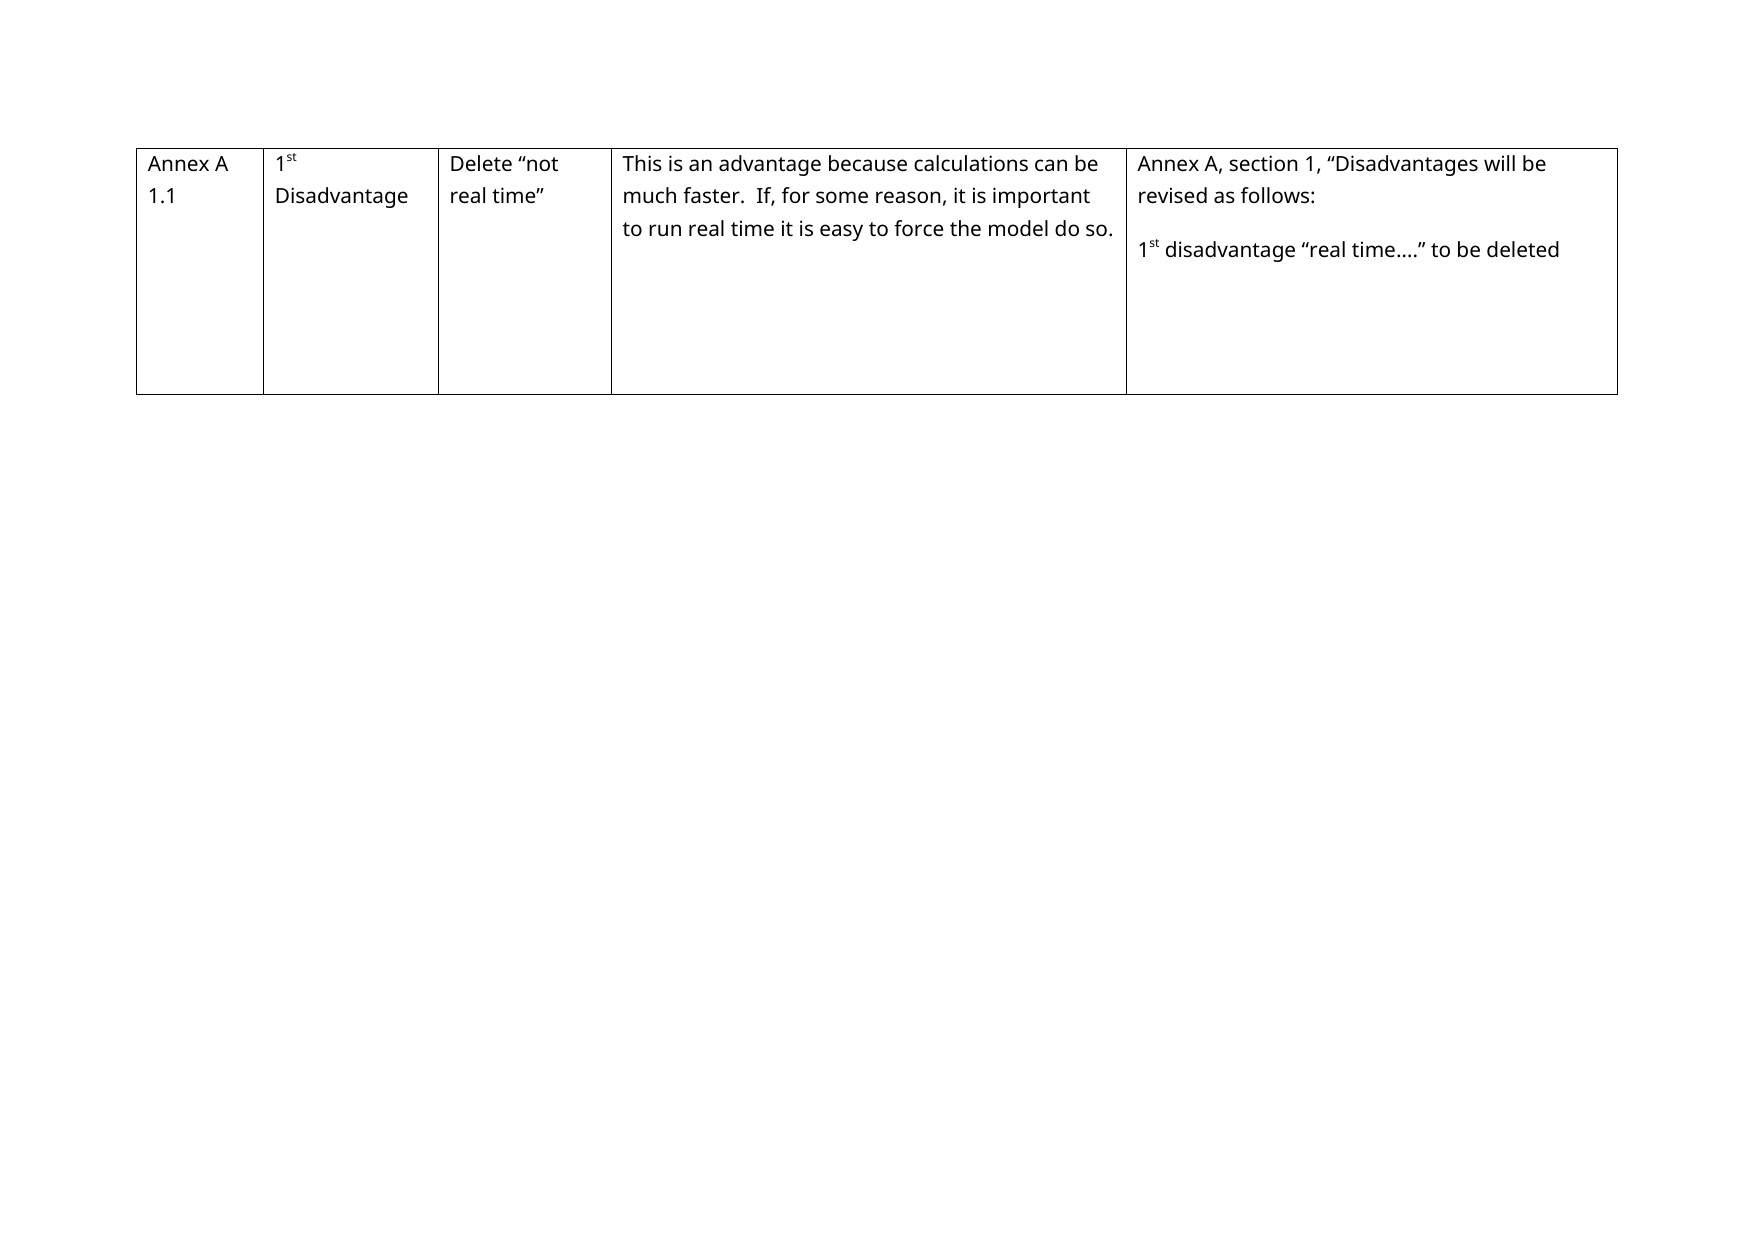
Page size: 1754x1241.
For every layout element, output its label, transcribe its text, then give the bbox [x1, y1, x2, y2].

table_cell This is an advantage because calculations can be much faster. If, for some reason, it is important to run real time it is easy to force the model do so. [612, 149, 1126, 394]
table_cell Delete “not real time” [439, 149, 611, 394]
table_cell 1st Disadvantage [264, 149, 438, 394]
table_cell Annex A, section 1, “Disadvantages will be revised as follows: 1st disadvantage “real time….” to be deleted [1127, 149, 1617, 394]
table_cell Annex A 1.1 [137, 149, 263, 394]
